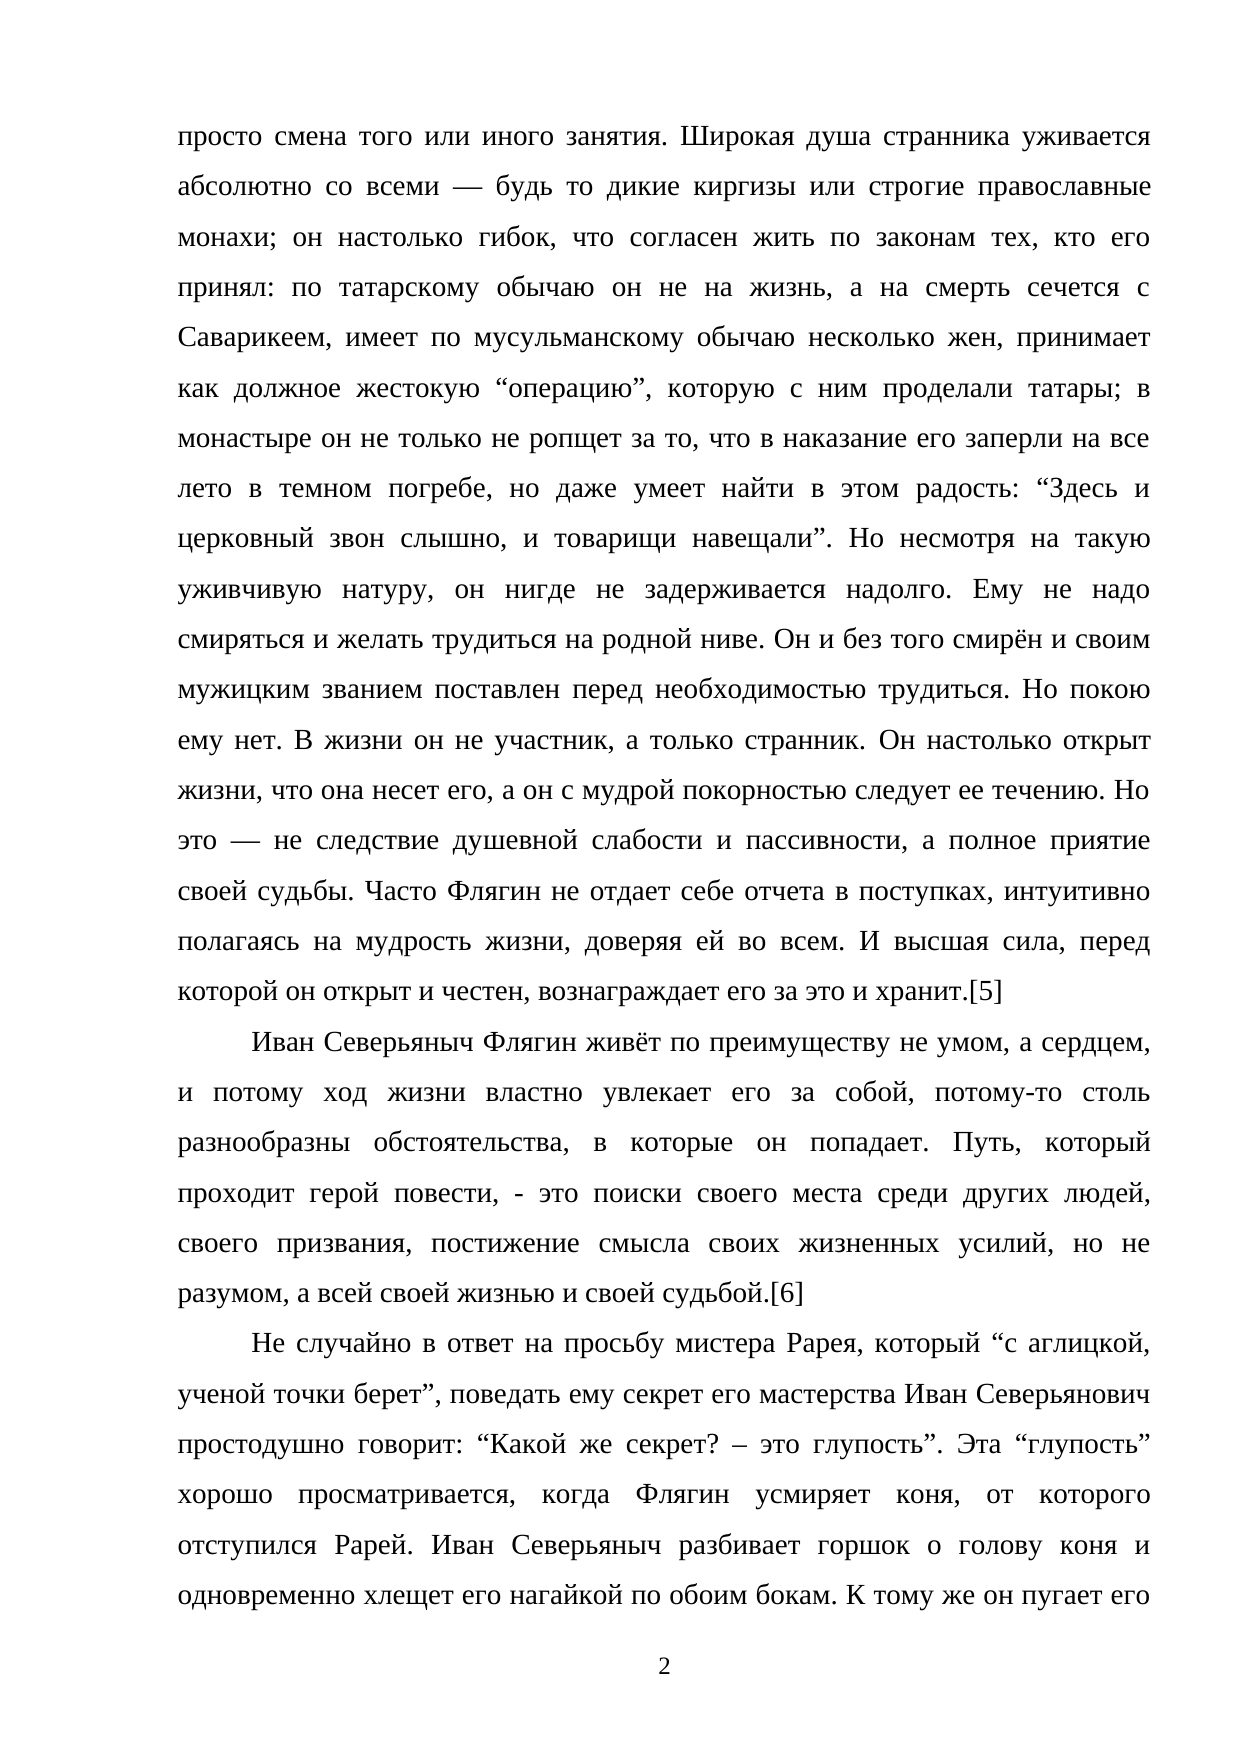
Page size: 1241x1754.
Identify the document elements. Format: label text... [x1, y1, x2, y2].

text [177, 1326, 1152, 1611]
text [177, 118, 1152, 1007]
text Иван Северьяныч Флягин живёт по преимуществу не умом, а сердцем, и потому ход жизни властно увлекает его за собой, потому-то столь разнообразны обстоятельства, в которые он попадает. Путь, который проходит герой повести, - это поиски своего места среди других людей, своего призвания, постижение смысла своих жизненных усилий, но не разумом, а всей своей жизнью и своей судьбой.[6] [177, 1024, 1152, 1309]
